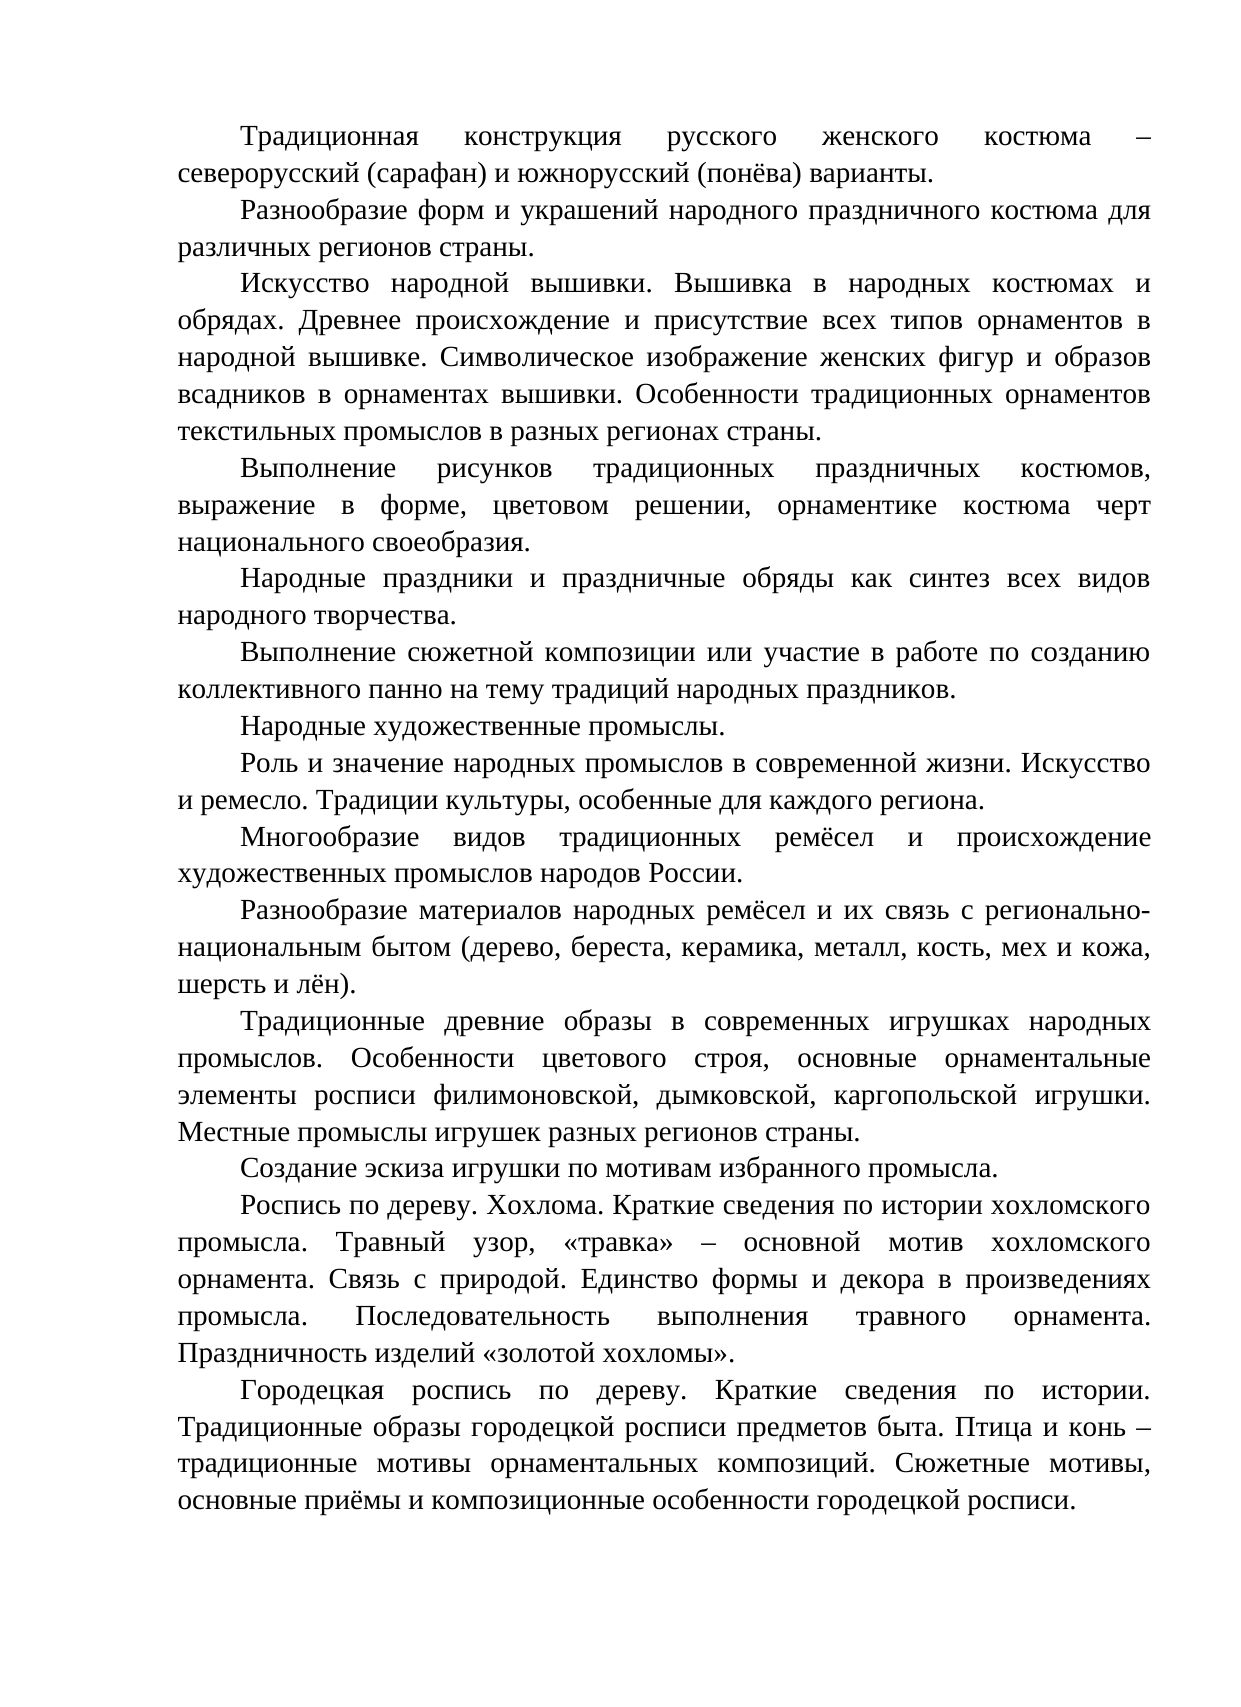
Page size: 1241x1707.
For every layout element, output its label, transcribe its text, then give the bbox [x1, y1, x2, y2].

text Роспись по дереву. Хохлома. Краткие сведения по истории хохломского промысла. Травный узор, «травка» – основной мотив хохломского орнамента. Связь с природой. Единство формы и декора в произведениях промысла. Последовательность выполнения травного орнамента. Праздничность изделий «золотой хохломы». [177, 1187, 1152, 1368]
text Выполнение сюжетной композиции или участие в работе по созданию коллективного панно на тему традиций народных праздников. [177, 634, 1152, 705]
text Городецкая роспись по дереву. Краткие сведения по истории. Традиционные образы городецкой росписи предметов быта. Птица и конь – традиционные мотивы орнаментальных композиций. Сюжетные мотивы, основные приёмы и композиционные особенности городецкой росписи. [177, 1372, 1152, 1516]
text Разнообразие материалов народных ремёсел и их связь с регионально-национальным бытом (дерево, береста, керамика, металл, кость, мех и кожа, шерсть и лён). [177, 892, 1152, 1000]
text Создание эскиза игрушки по мотивам избранного промысла. [177, 1151, 1152, 1184]
text Традиционная конструкция русского женского костюма – северорусский (сарафан) и южнорусский (понёва) варианты. [177, 118, 1152, 188]
text Искусство народной вышивки. Вышивка в народных костюмах и обрядах. Древнее происхождение и присутствие всех типов орнаментов в народной вышивке. Символическое изображение женских фигур и образов всадников в орнаментах вышивки. Особенности традиционных орнаментов текстильных промыслов в разных регионах страны. [177, 266, 1152, 447]
text Традиционные древние образы в современных игрушках народных промыслов. Особенности цветового строя, основные орнаментальные элементы росписи филимоновской, дымковской, каргопольской игрушки. Местные промыслы игрушек разных регионов страны. [177, 1003, 1152, 1147]
text Выполнение рисунков традиционных праздничных костюмов, выражение в форме, цветовом решении, орнаментике костюма черт национального своеобразия. [177, 450, 1152, 557]
text Роль и значение народных промыслов в современной жизни. Искусство и ремесло. Традиции культуры, особенные для каждого региона. [177, 745, 1152, 815]
text Разнообразие форм и украшений народного праздничного костюма для различных регионов страны. [177, 192, 1152, 262]
text Народные праздники и праздничные обряды как синтез всех видов народного творчества. [177, 561, 1152, 631]
text Народные художественные промыслы. [177, 708, 1152, 742]
text Многообразие видов традиционных ремёсел и происхождение художественных промыслов народов России. [177, 819, 1152, 889]
